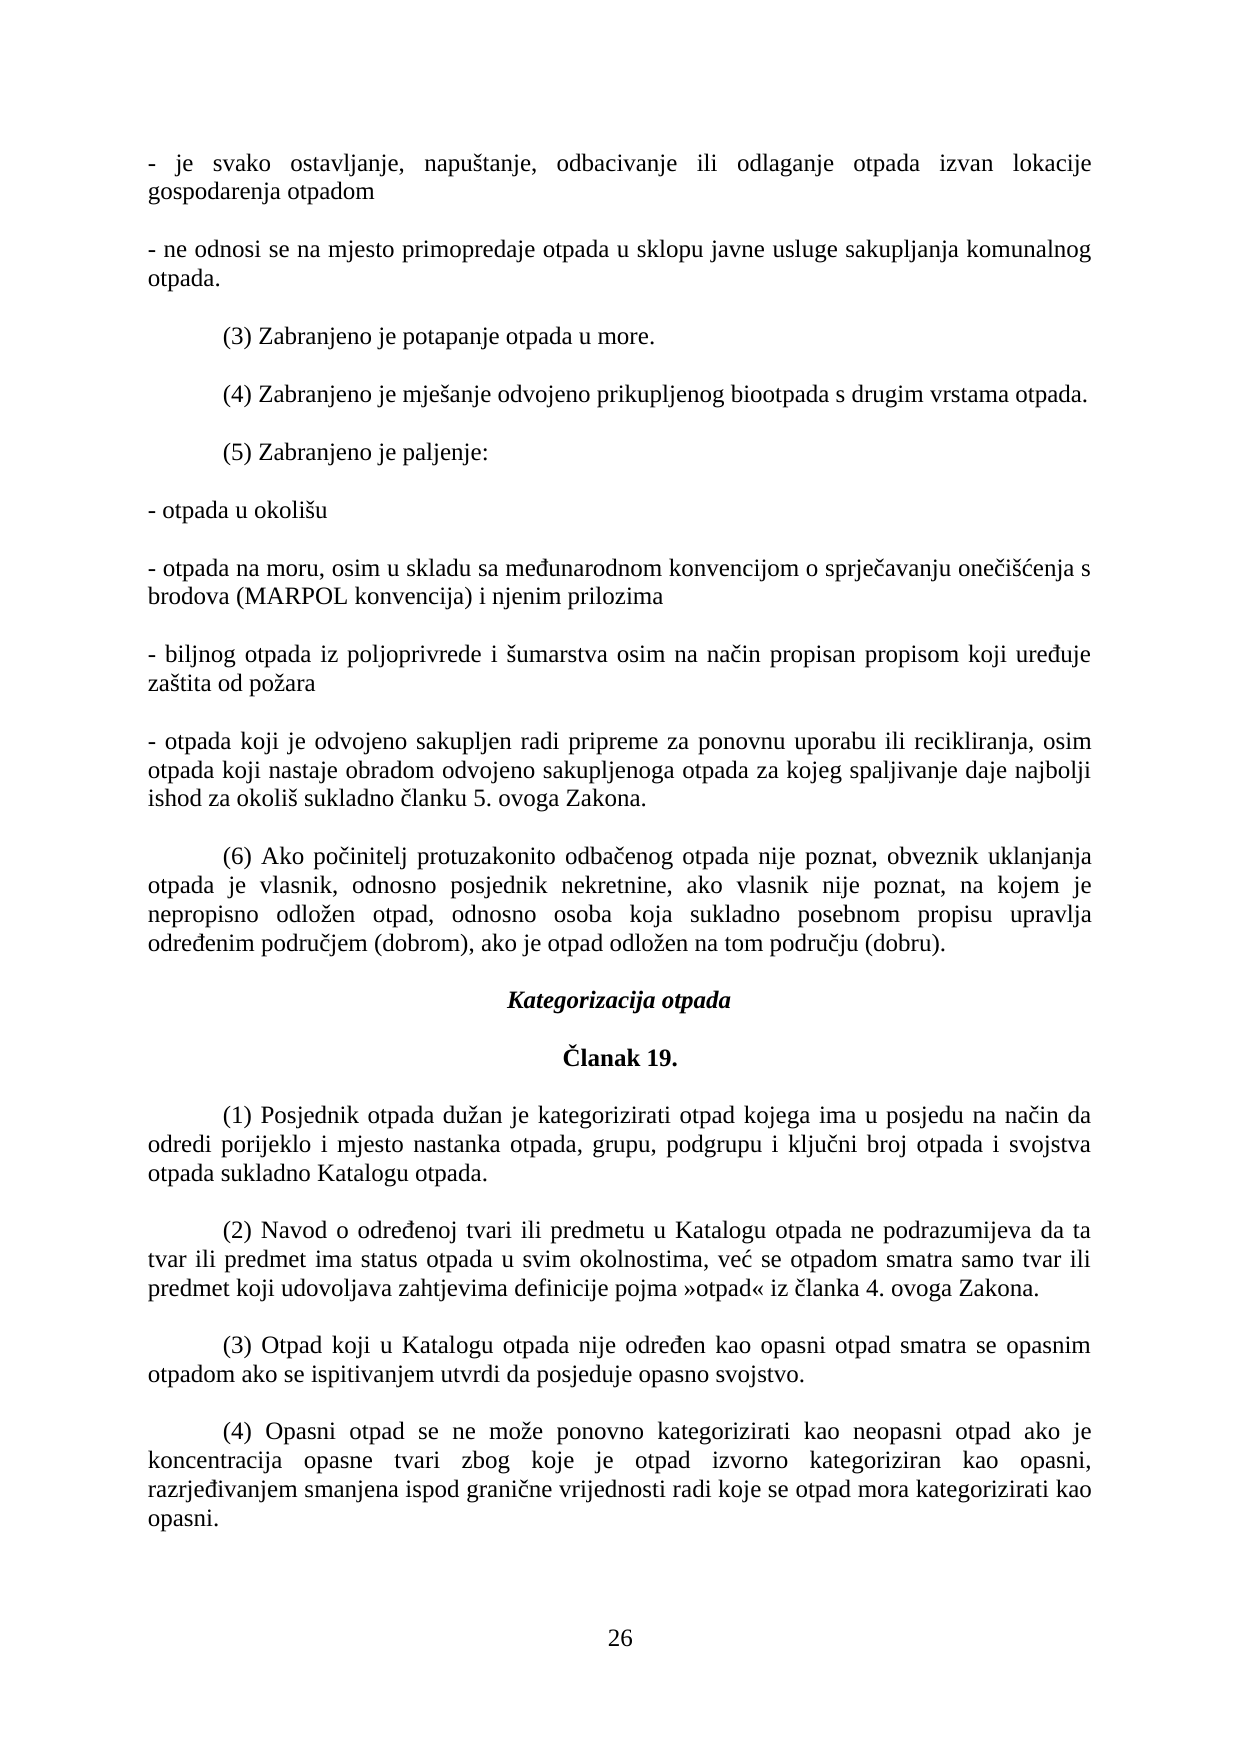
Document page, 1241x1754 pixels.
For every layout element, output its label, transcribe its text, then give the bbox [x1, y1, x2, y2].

text - otpada na moru, osim u skladu sa međunarodnom konvencijom o sprječavanju onečišćenja s brodova (MARPOL konvencija) i njenim prilozima [148, 553, 1093, 610]
text (2) Navod o određenoj tvari ili predmetu u Katalogu otpada ne podrazumijeva da ta tvar ili predmet ima status otpada u svim okolnostima, već se otpadom smatra samo tvar ili predmet koji udovoljava zahtjevima definicije pojma »otpad« iz članka 4. ovoga Zakona. [148, 1215, 1093, 1301]
text - biljnog otpada iz poljoprivrede i šumarstva osim na način propisan propisom koji uređuje zaštita od požara [148, 639, 1093, 697]
text (4) Opasni otpad se ne može ponovno kategorizirati kao neopasni otpad ako je koncentracija opasne tvari zbog koje je otpad izvorno kategoriziran kao opasni, razrjeđivanjem smanjena ispod granične vrijednosti radi koje se otpad mora kategorizirati kao opasni. [148, 1416, 1093, 1531]
text (5) Zabranjeno je paljenje: [148, 437, 1093, 466]
text - otpada koji je odvojeno sakupljen radi pripreme za ponovnu uporabu ili recikliranja, osim otpada koji nastaje obradom odvojeno sakupljenoga otpada za kojeg spaljivanje daje najbolji ishod za okoliš sukladno članku 5. ovoga Zakona. [148, 726, 1093, 812]
text - je svako ostavljanje, napuštanje, odbacivanje ili odlaganje otpada izvan lokacije gospodarenja otpadom [148, 148, 1093, 205]
text - otpada u okolišu [148, 495, 1093, 523]
text Kategorizacija otpada [148, 985, 1093, 1014]
text (3) Otpad koji u Katalogu otpada nije određen kao opasni otpad smatra se opasnim otpadom ako se ispitivanjem utvrdi da posjeduje opasno svojstvo. [148, 1330, 1093, 1388]
text (1) Posjednik otpada dužan je kategorizirati otpad kojega ima u posjedu na način da odredi porijeklo i mjesto nastanka otpada, grupu, podgrupu i ključni broj otpada i svojstva otpada sukladno Katalogu otpada. [148, 1100, 1093, 1186]
text Članak 19. [148, 1043, 1093, 1071]
text (6) Ako počinitelj protuzakonito odbačenog otpada nije poznat, obveznik uklanjanja otpada je vlasnik, odnosno posjednik nekretnine, ako vlasnik nije poznat, na kojem je nepropisno odložen otpad, odnosno osoba koja sukladno posebnom propisu upravlja određenim područjem (dobrom), ako je otpad odložen na tom području (dobru). [148, 841, 1093, 956]
text (3) Zabranjeno je potapanje otpada u more. [148, 321, 1093, 350]
text - ne odnosi se na mjesto primopredaje otpada u sklopu javne usluge sakupljanja komunalnog otpada. [148, 234, 1093, 292]
text (4) Zabranjeno je mješanje odvojeno prikupljenog biootpada s drugim vrstama otpada. [148, 379, 1093, 408]
